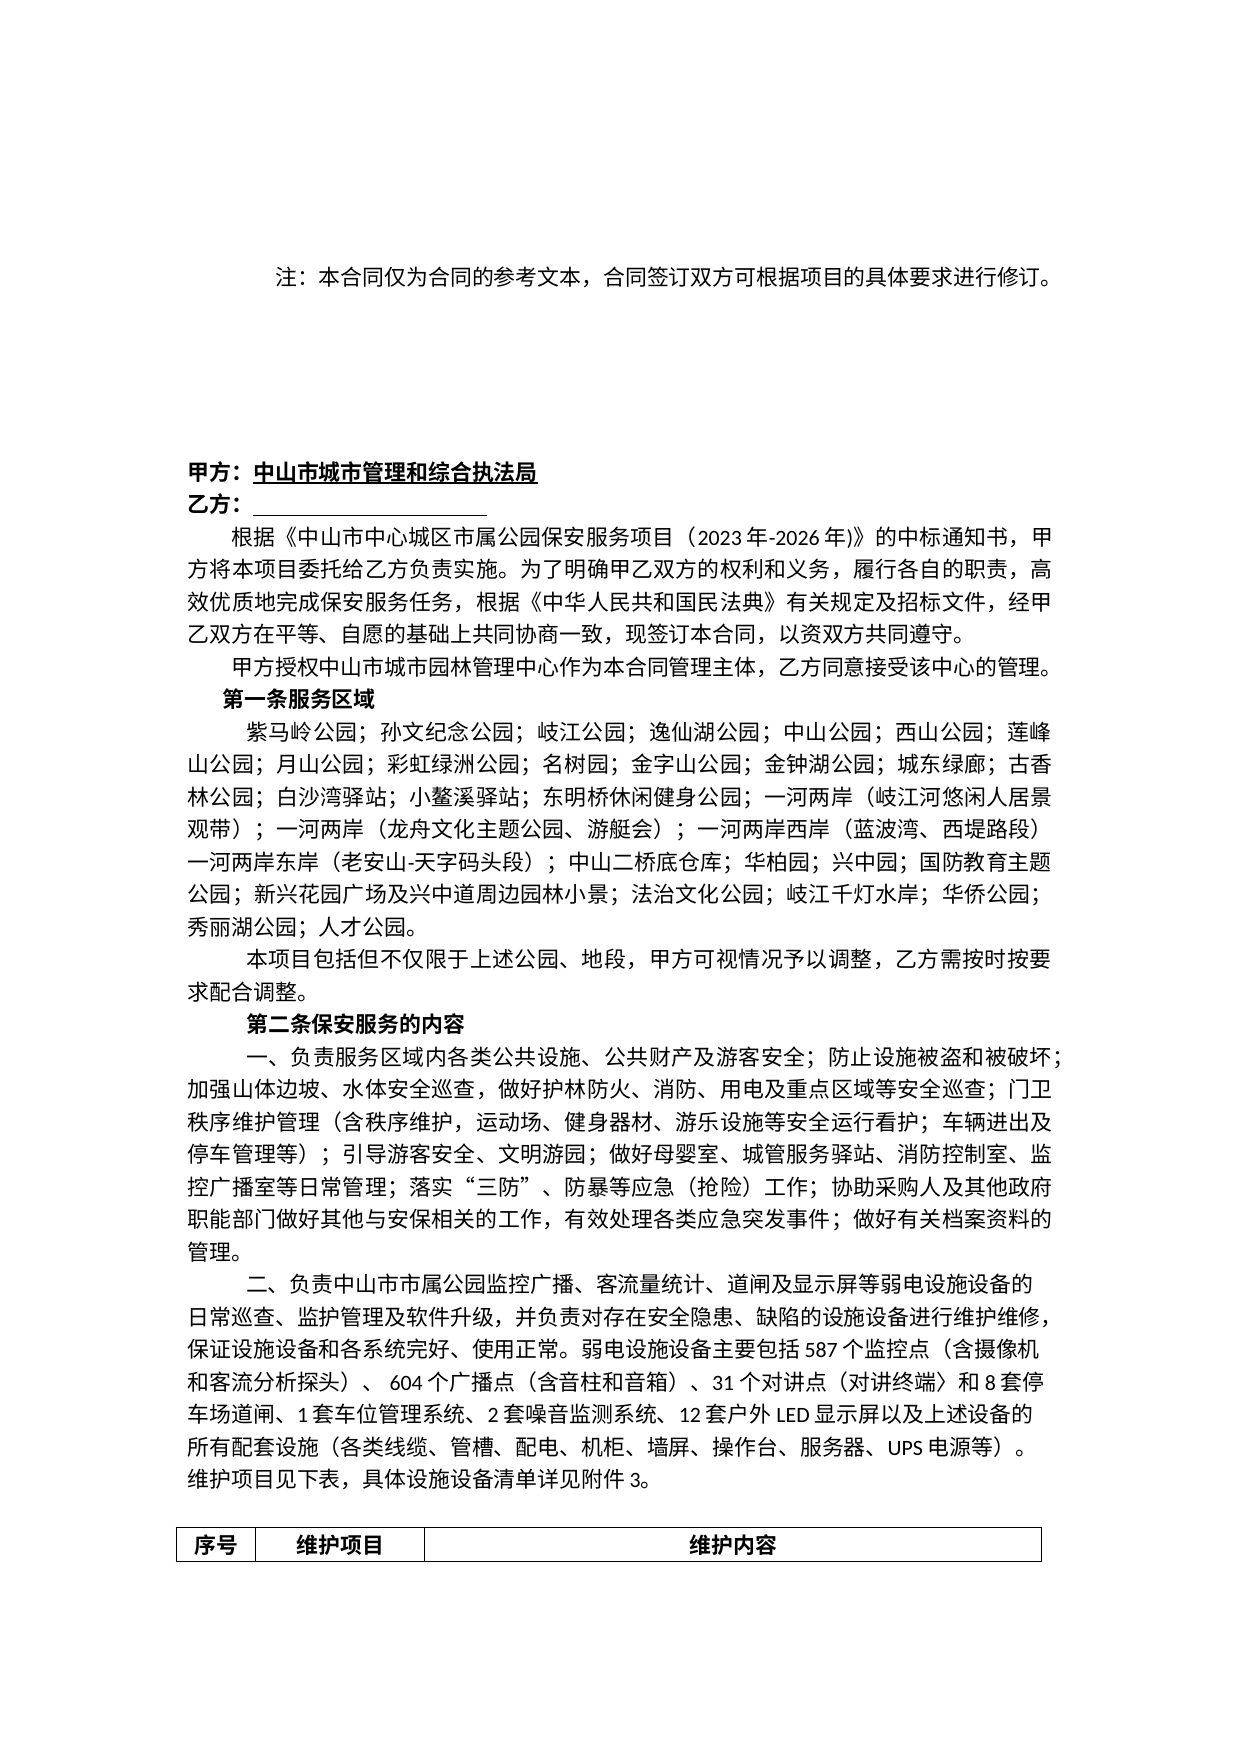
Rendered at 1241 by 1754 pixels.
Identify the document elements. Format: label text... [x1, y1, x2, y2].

text 本项目包括但不仅限于上述公园、地段，甲方可视情况予以调整，乙方需按时按要求配合调整。 [187, 942, 1053, 1007]
text 紫马岭公园；孙文纪念公园；岐江公园；逸仙湖公园；中山公园；西山公园；莲峰山公园；月山公园；彩虹绿洲公园；名树园；金字山公园；金钟湖公园；城东绿廊；古香林公园；白沙湾驿站；小鳌溪驿站；东明桥休闲健身公园；一河两岸（岐江河悠闲人居景观带）；一河两岸（龙舟文化主题公园、游艇会）；一河两岸西岸（蓝波湾、西堤路段）；一河两岸东岸（老安山-天字码头段）；中山二桥底仓库；华柏园；兴中园；国防教育主题公园；新兴花园广场及兴中道周边园林小景；法治文化公园；岐江千灯水岸；华侨公园；秀丽湖公园；人才公园。 [187, 714, 1053, 942]
text 第二条保安服务的内容 [187, 1007, 1053, 1039]
text 一、负责服务区域内各类公共设施、公共财产及游客安全；防止设施被盗和被破坏；加强山体边坡、水体安全巡查，做好护林防火、消防、用电及重点区域等安全巡查；门卫；秩序维护管理（含秩序维护，运动场、健身器材、游乐设施等安全运行看护；车辆进出及停车管理等）；引导游客安全、文明游园；做好母婴室、城管服务驿站、消防控制室、监控广播室等日常管理；落实“三防”、防暴等应急（抢险）工作；协助采购人及其他政府职能部门做好其他与安保相关的工作，有效处理各类应急突发事件；做好有关档案资料的管理。 [187, 1039, 1053, 1267]
text 乙方： [187, 487, 1053, 519]
text 甲方：中山市城市管理和综合执法局 [187, 454, 1053, 487]
table_header 序号 [177, 1528, 255, 1561]
text 根据《中山市中心城区市属公园保安服务项目（2023年-2026年)》的中标通知书，甲方将本项目委托给乙方负责实施。为了明确甲乙双方的权利和义务，履行各自的职责，高效优质地完成保安服务任务，根据《中华人民共和国民法典》有关规定及招标文件，经甲乙双方在平等、自愿的基础上共同协商一致，现签订本合同，以资双方共同遵守。 [187, 519, 1053, 649]
text 第一条服务区域 [187, 682, 1053, 714]
text 注：本合同仅为合同的参考文本，合同签订双方可根据项目的具体要求进行修订。 [187, 259, 1053, 292]
table_header 维护项目 [256, 1528, 424, 1561]
table_header 维护内容 [425, 1528, 1041, 1561]
text 甲方授权中山市城市园林管理中心作为本合同管理主体，乙方同意接受该中心的管理。 [187, 649, 1053, 682]
text 二、负责中山市市属公园监控广播、客流量统计、道闸及显示屏等弱电设施设备的日常巡查、监护管理及软件升级，并负责对存在安全隐患、缺陷的设施设备进行维护维修，保证设施设备和各系统完好、使用正常。弱电设施设备主要包括587 个监控点（含摄像机和客流分析探头）、 604 个广播点（含音柱和音箱）、31 个对讲点（对讲终端〉和 8 套停车场道闸、1套车位管理系统、2 套噪音监测系统、12 套户外 LED 显示屏以及上述设备的所有配套设施（各类线缆、管槽、配电、机柜、墙屏、操作台、服务器、UPS电源等）。维护项目见下表，具体设施设备清单详见附件3。 [187, 1267, 1053, 1494]
